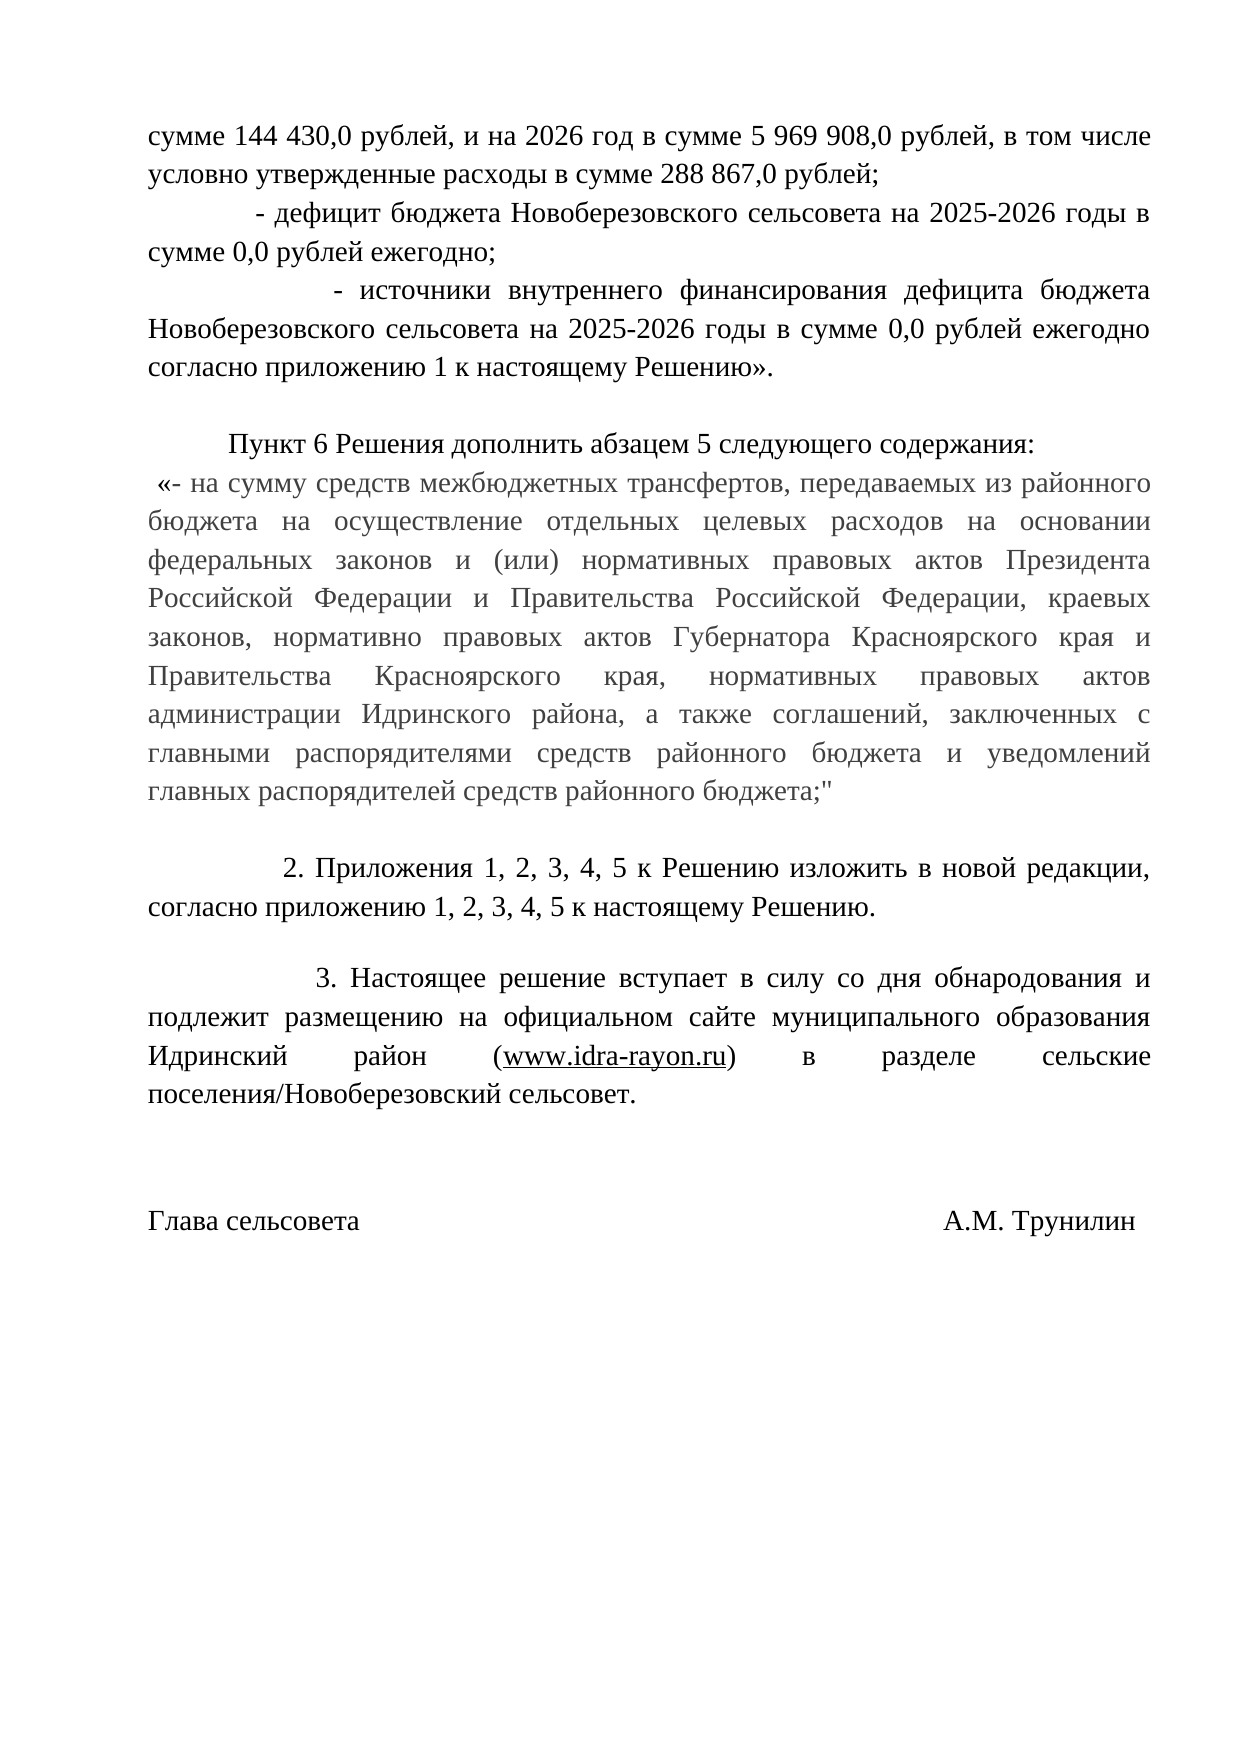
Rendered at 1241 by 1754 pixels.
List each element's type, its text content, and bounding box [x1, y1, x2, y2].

text Глава сельсовета А.М. Трунилин [148, 1203, 1152, 1237]
text - дефицит бюджета Новоберезовского сельсовета на 2025-2026 годы в сумме 0,0 рублей ежегодно; [148, 195, 1152, 267]
text 2. Приложения 1, 2, 3, 4, 5 к Решению изложить в новой редакции, согласно приложению 1, 2, 3, 4, 5 к настоящему Решению. [148, 850, 1152, 922]
text 3. Настоящее решение вступает в силу со дня обнародования и подлежит размещению на официальном сайте муниципального образования Идринский район (www.idra-rayon.ru) в разделе сельские поселения/Новоберезовский сельсовет. [148, 961, 1152, 1110]
text - источники внутреннего финансирования дефицита бюджета Новоберезовского сельсовета на 2025-2026 годы в сумме 0,0 рублей ежегодно согласно приложению 1 к настоящему Решению». [148, 272, 1152, 383]
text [148, 118, 1152, 190]
text Пункт 6 Решения дополнить абзацем 5 следующего содержания: [148, 426, 1152, 460]
text «- на сумму средств межбюджетных трансфертов, передаваемых из районного бюджета на осуществление отдельных целевых расходов на основании федеральных законов и (или) нормативных правовых актов Президента Российской Федерации и Правительства Российской Федерации, краевых законов, нормативно правовых актов Губернатора Красноярского края и Правительства Красноярского края, нормативных правовых актов администрации Идринского района, а также соглашений, заключенных с главными распорядителями средств районного бюджета и уведомлений главных распорядителей средств районного бюджета;" [148, 465, 1152, 807]
